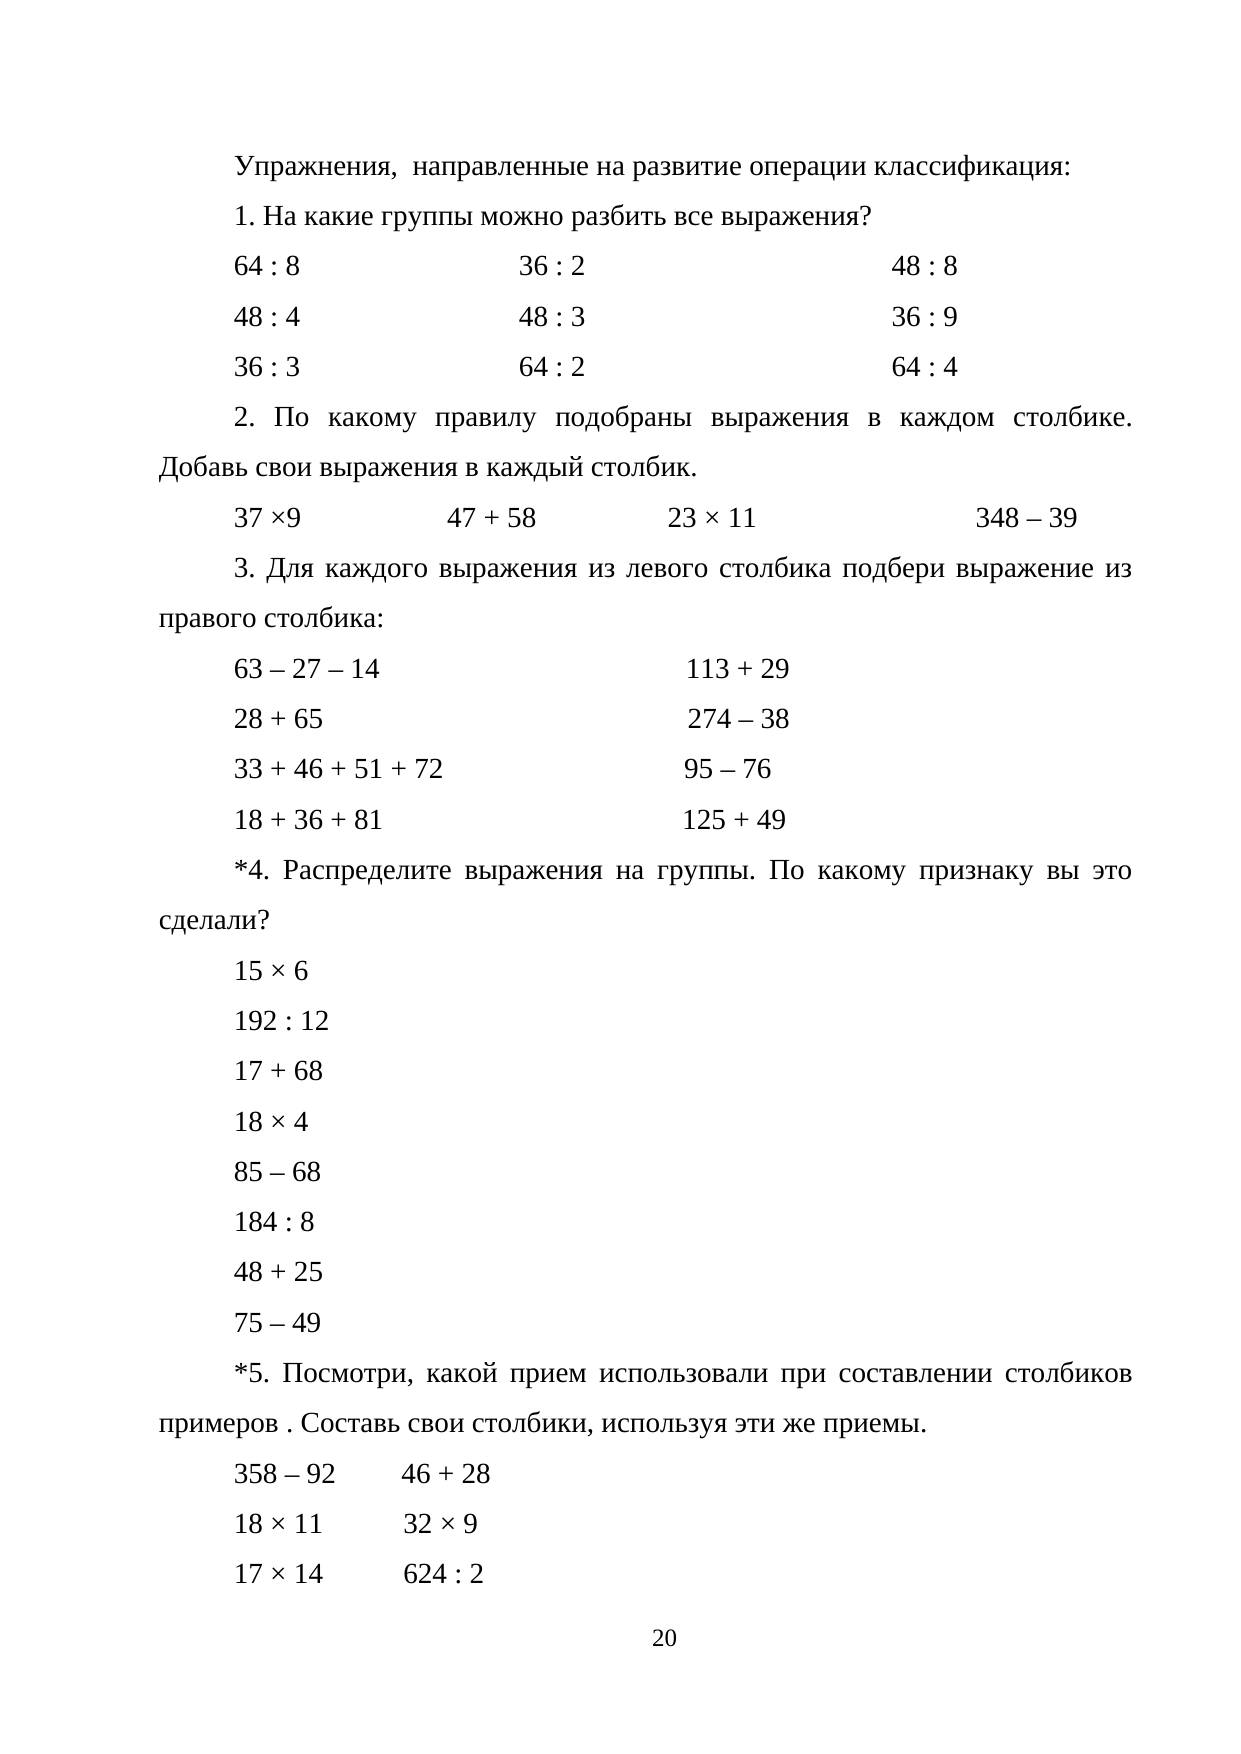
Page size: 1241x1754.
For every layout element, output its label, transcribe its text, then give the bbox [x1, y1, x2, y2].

text 15 × 6 [158, 953, 1133, 986]
text 2. По какому правилу подобраны выражения в каждом столбике. Добавь свои выражения в каждый столбик. [158, 399, 1133, 483]
text 17 + 68 [158, 1053, 1133, 1087]
text 18 × 11 32 × 9 [158, 1506, 1133, 1540]
text 1. На какие группы можно разбить все выражения? [158, 198, 1133, 232]
text 18 + 36 + 81 125 + 49 [158, 802, 1133, 835]
text *5. Посмотри, какой прием использовали при составлении столбиков примеров . Составь свои столбики, используя эти же приемы. [158, 1355, 1133, 1439]
text 358 – 92 46 + 28 [158, 1456, 1133, 1489]
text 33 + 46 + 51 + 72 95 – 76 [158, 751, 1133, 785]
text Упражнения, направленные на развитие операции классификация: [158, 148, 1133, 181]
text 36 : 3 64 : 2 64 : 4 [158, 349, 1133, 382]
text 18 × 4 [158, 1104, 1133, 1137]
text 48 : 4 48 : 3 36 : 9 [158, 299, 1133, 332]
text 48 + 25 [158, 1254, 1133, 1288]
text 37 ×9 47 + 58 23 × 11 348 – 39 [158, 500, 1133, 533]
text 184 : 8 [158, 1204, 1133, 1238]
text 28 + 65 274 – 38 [158, 701, 1133, 735]
text 85 – 68 [158, 1154, 1133, 1187]
text 75 – 49 [158, 1305, 1133, 1338]
text 64 : 8 36 : 2 48 : 8 [158, 248, 1133, 282]
text 192 : 12 [158, 1003, 1133, 1037]
text *4. Распределите выражения на группы. По какому признаку вы это сделали? [158, 852, 1133, 936]
text 3. Для каждого выражения из левого столбика подбери выражение из правого столбика: [158, 550, 1133, 634]
text 17 × 14 624 : 2 [158, 1556, 1133, 1590]
text 63 – 27 – 14 113 + 29 [158, 651, 1133, 684]
